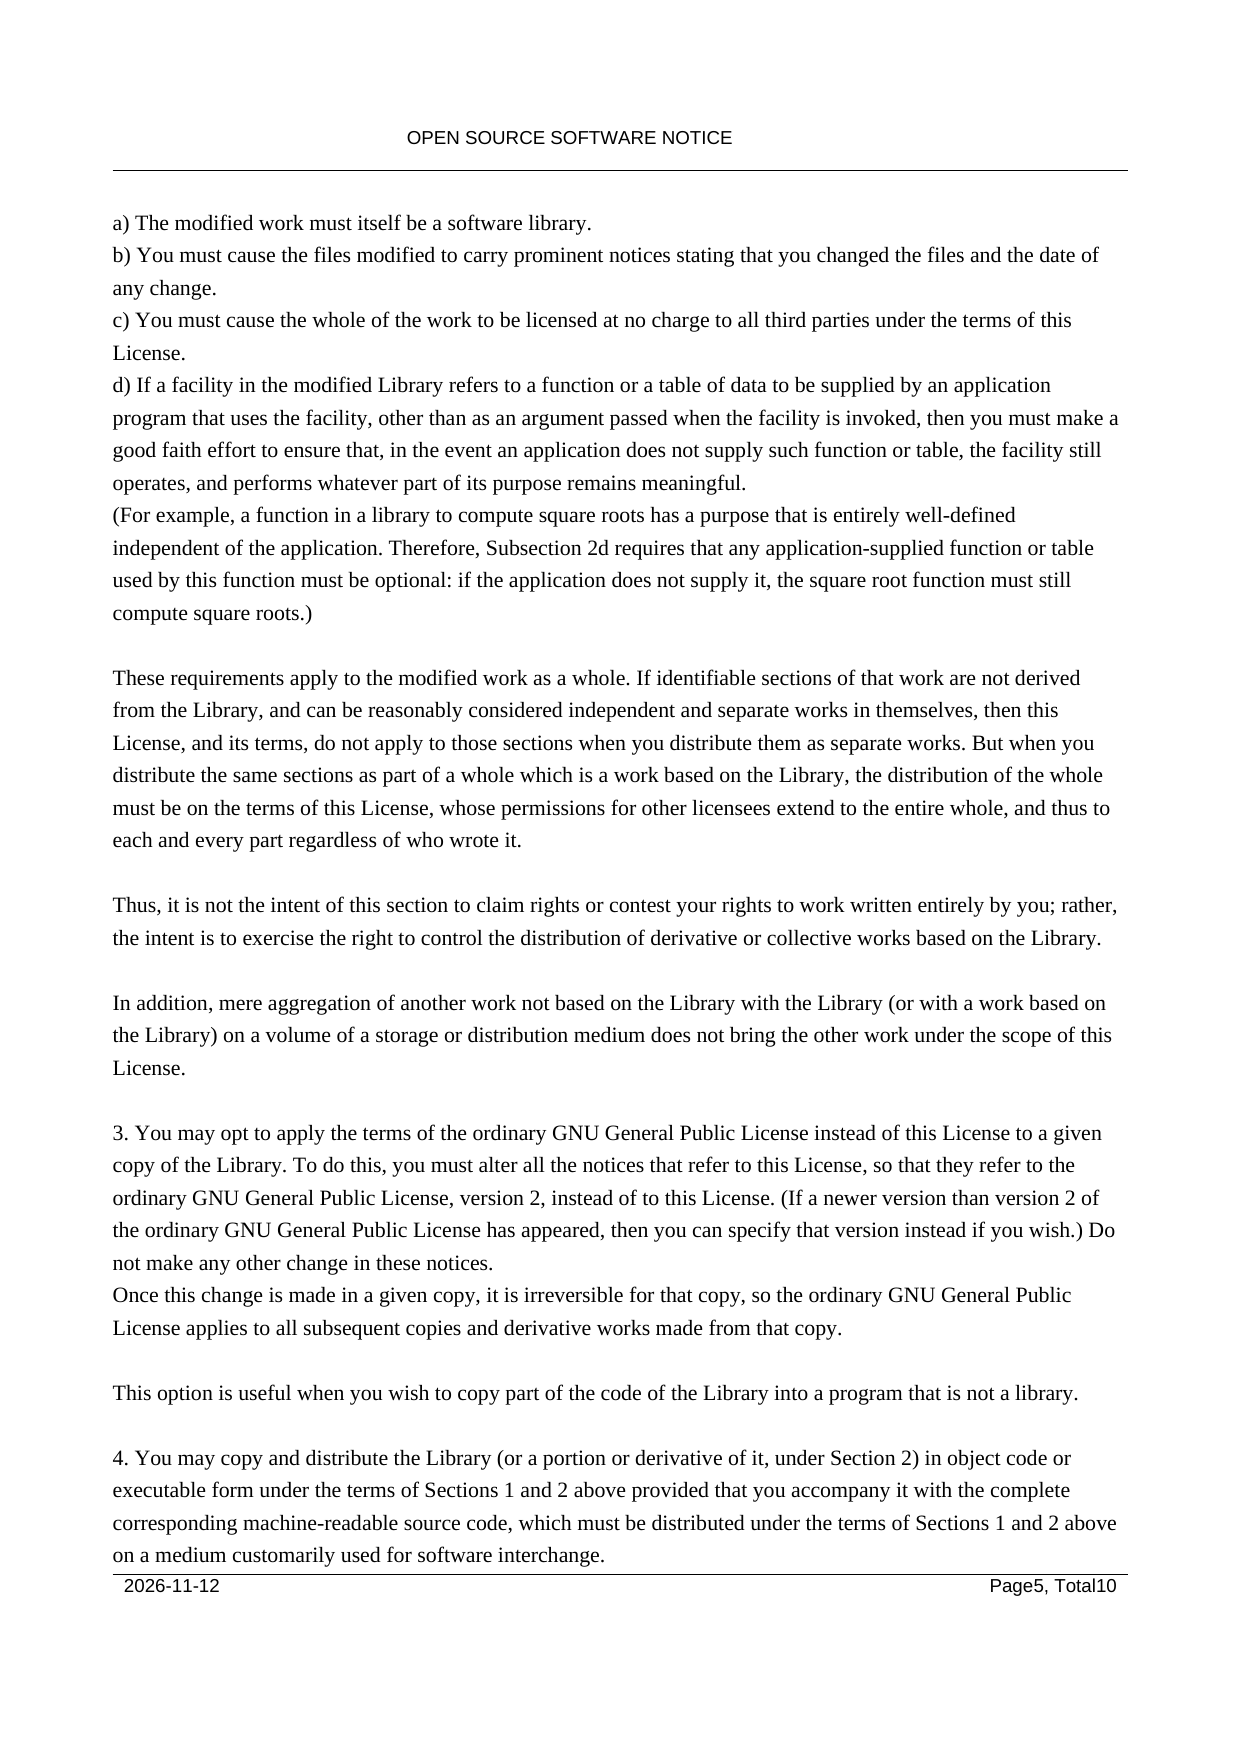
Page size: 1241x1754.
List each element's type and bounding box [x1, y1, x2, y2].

text [112, 206, 1128, 1571]
